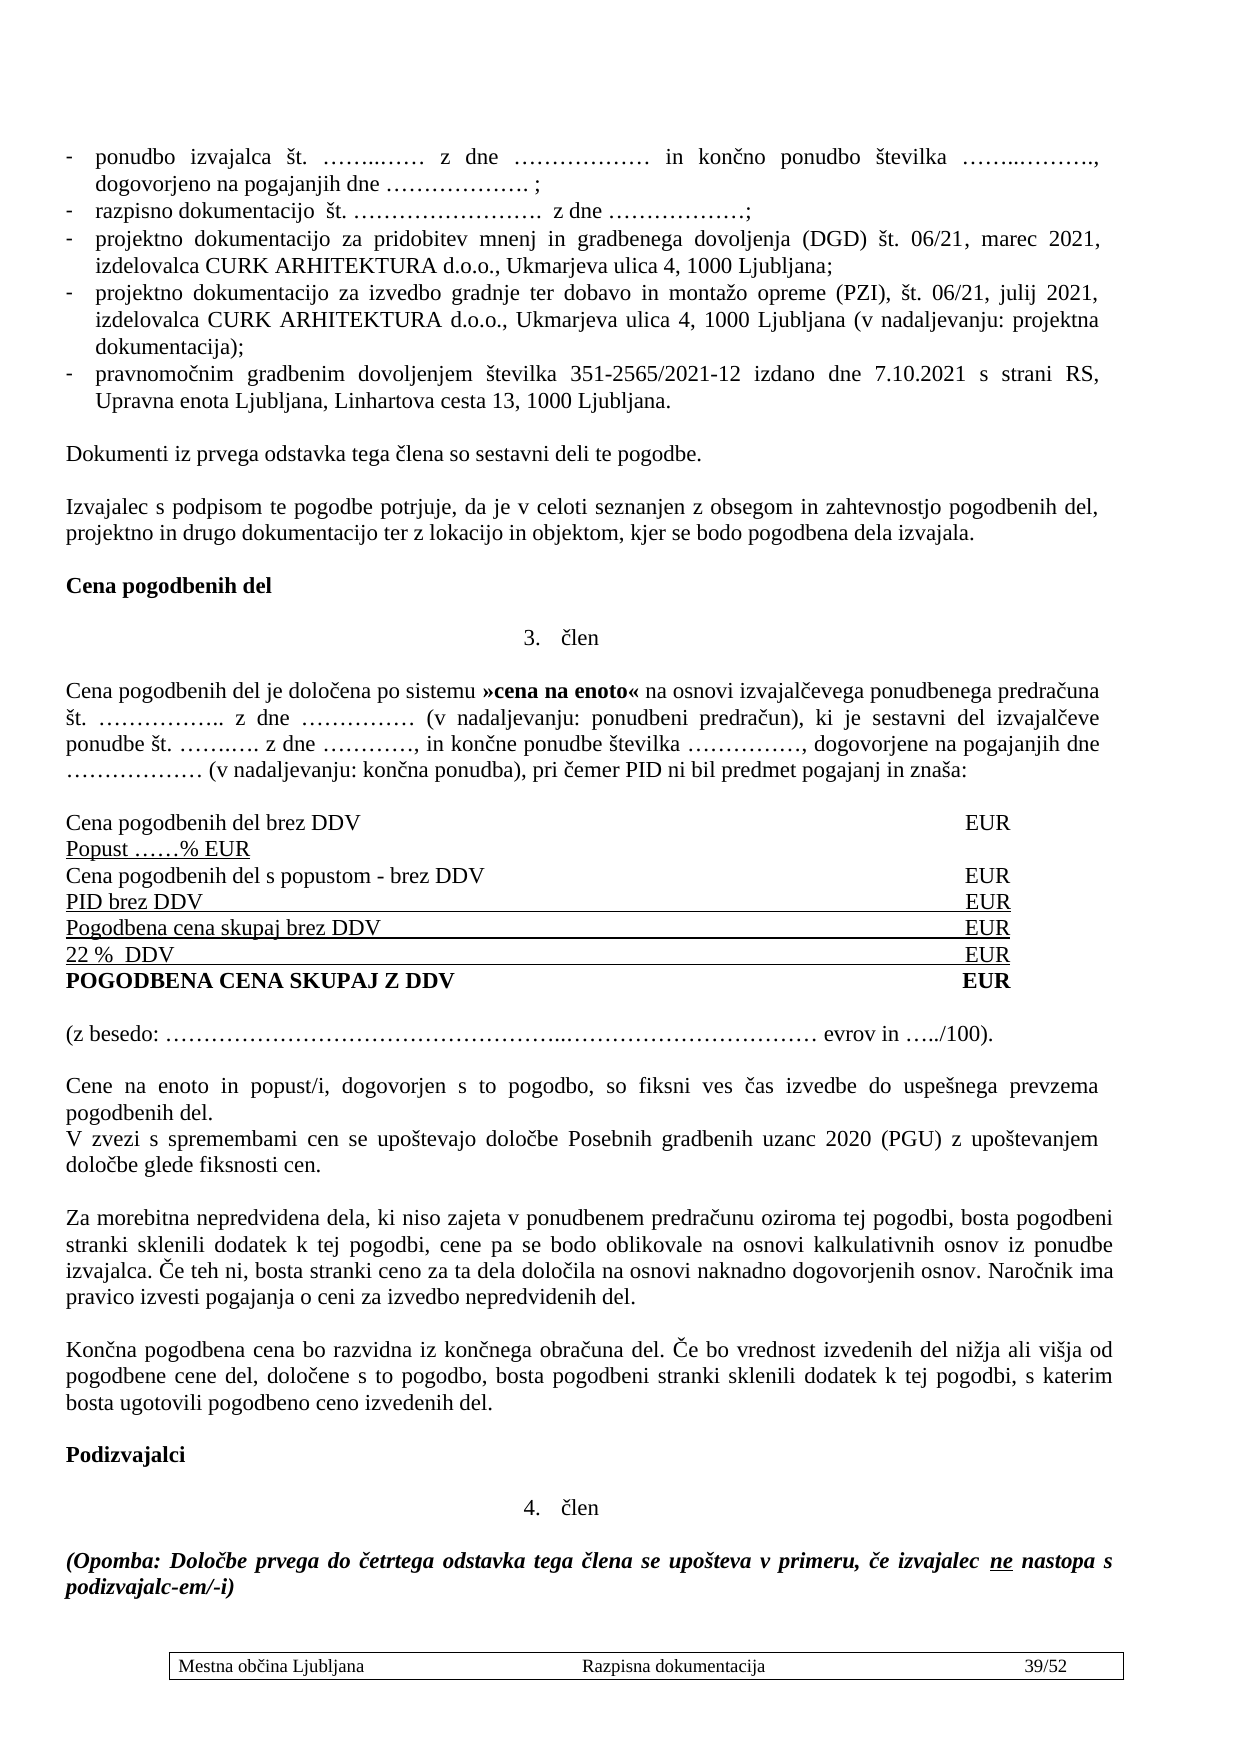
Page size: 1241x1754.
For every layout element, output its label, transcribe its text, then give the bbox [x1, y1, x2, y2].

text Popust ……% EUR [66, 835, 1100, 862]
text POGODBENA CENA SKUPAJ Z DDV EUR [66, 967, 1100, 993]
text Cena pogodbenih del [66, 572, 1100, 598]
text Podizvajalci [66, 1441, 1100, 1468]
list člen [523, 624, 1100, 651]
list pravnomočnim gradbenim dovoljenjem številka 351-2565/2021-12 izdano dne 7.10.2021 s strani RS, Upravna enota Ljubljana, Linhartova cesta 13, 1000 Ljubljana. [66, 359, 1100, 414]
list projektno dokumentacijo za pridobitev mnenj in gradbenega dovoljenja (DGD) št. 06/21, marec 2021, izdelovalca CURK ARHITEKTURA d.o.o., Ukmarjeva ulica 4, 1000 Ljubljana; [66, 224, 1100, 278]
list razpisno dokumentacijo št. ……………………. z dne ………………; [66, 196, 1100, 224]
text Izvajalec s podpisom te pogodbe potrjuje, da je v celoti seznanjen z obsegom in zahtevnostjo pogodbenih del, projektno in drugo dokumentacijo ter z lokacijo in objektom, kjer se bodo pogodbena dela izvajala. [66, 493, 1100, 545]
text Cena pogodbenih del brez DDV EUR [66, 809, 1100, 835]
text (Opomba: Določbe prvega do četrtega odstavka tega člena se upošteva v primeru, če izvajalec ne nastopa s podizvajalc-em/-i) [66, 1547, 1115, 1599]
text Pogodbena cena skupaj brez DDV EUR [66, 914, 1100, 941]
text Cene na enoto in popust/i, dogovorjen s to pogodbo, so fiksni ves čas izvedbe do uspešnega prevzema pogodbenih del. [66, 1072, 1100, 1125]
text Dokumenti iz prvega odstavka tega člena so sestavni deli te pogodbe. [66, 440, 1100, 466]
text Za morebitna nepredvidena dela, ki niso zajeta v ponudbenem predračunu oziroma tej pogodbi, bosta pogodbeni stranki sklenili dodatek k tej pogodbi, cene pa se bodo oblikovale na osnovi kalkulativnih osnov iz ponudbe izvajalca. Če teh ni, bosta stranki ceno za ta dela določila na osnovi naknadno dogovorjenih osnov. Naročnik ima pravico izvesti pogajanja o ceni za izvedbo nepredvidenih del. [66, 1204, 1115, 1310]
text 22 % DDV EUR [66, 941, 1100, 967]
text PID brez DDV EUR [66, 888, 1100, 914]
list člen [523, 1494, 1100, 1521]
text (z besedo: ……………………………………………..…………………………… evrov in …../100). [66, 1020, 1100, 1046]
text Cena pogodbenih del je določena po sistemu »cena na enoto« na osnovi izvajalčevega ponudbenega predračuna št. …………….. z dne …………… (v nadaljevanju: ponudbeni predračun), ki je sestavni del izvajalčeve ponudbe št. …….…. z dne …………, in končne ponudbe številka ……………, dogovorjene na pogajanjih dne ……………… (v nadaljevanju: končna ponudba), pri čemer PID ni bil predmet pogajanj in znaša: [66, 677, 1100, 783]
text Cena pogodbenih del s popustom - brez DDV EUR [66, 862, 1100, 888]
list ponudbo izvajalca št. ……..…… z dne ……………… in končno ponudbo številka ……..………., dogovorjeno na pogajanjih dne ………………. ; [66, 142, 1100, 196]
text Končna pogodbena cena bo razvidna iz končnega obračuna del. Če bo vrednost izvedenih del nižja ali višja od pogodbene cene del, določene s to pogodbo, bosta pogodbeni stranki sklenili dodatek k tej pogodbi, s katerim bosta ugotovili pogodbeno ceno izvedenih del. [66, 1336, 1115, 1415]
list projektno dokumentacijo za izvedbo gradnje ter dobavo in montažo opreme (PZI), št. 06/21, julij 2021, izdelovalca CURK ARHITEKTURA d.o.o., Ukmarjeva ulica 4, 1000 Ljubljana (v nadaljevanju: projektna dokumentacija); [66, 278, 1100, 359]
text V zvezi s spremembami cen se upoštevajo določbe Posebnih gradbenih uzanc 2020 (PGU) z upoštevanjem določbe glede fiksnosti cen. [66, 1125, 1100, 1178]
